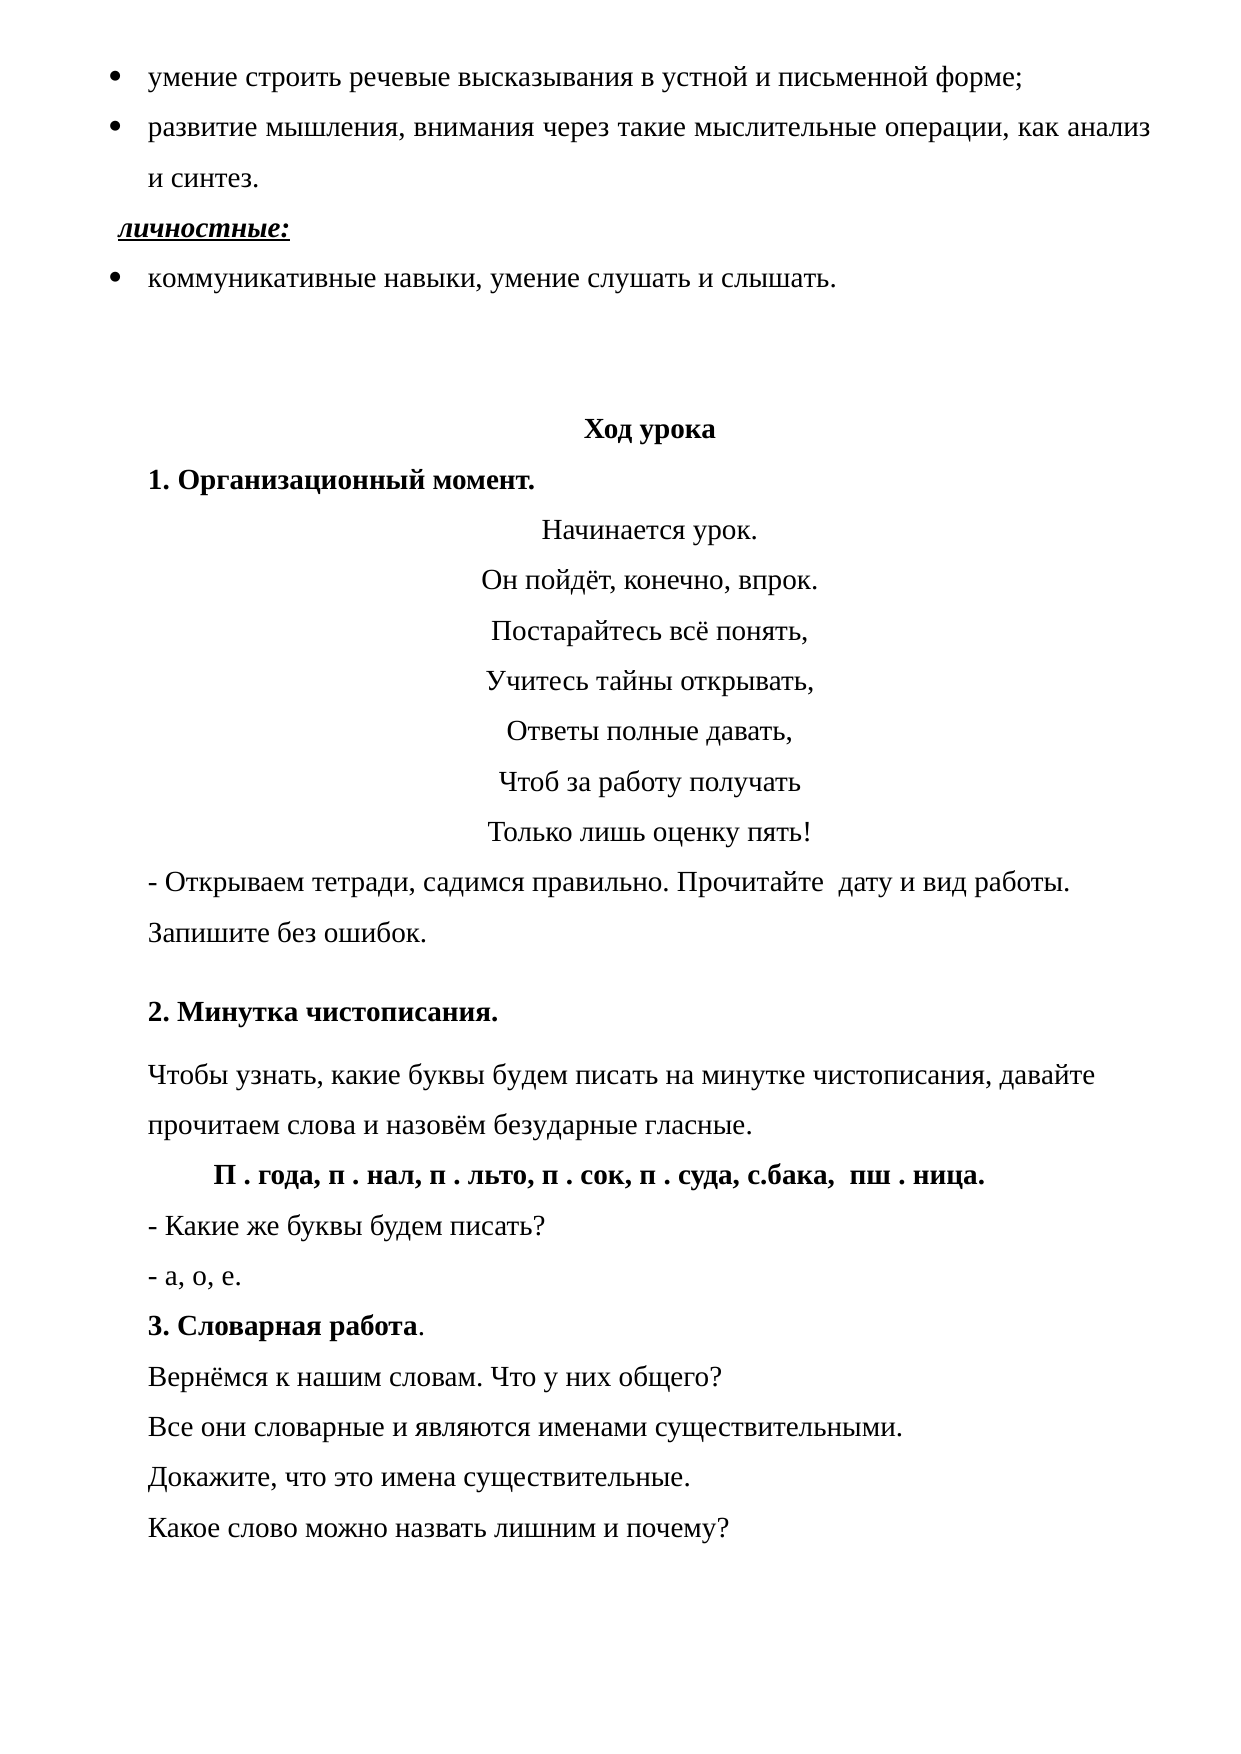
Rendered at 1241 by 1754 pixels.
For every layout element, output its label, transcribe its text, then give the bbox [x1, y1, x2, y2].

text Ход урока [148, 412, 1152, 445]
text личностные: [118, 210, 1152, 244]
text 3. Словарная работа. [148, 1308, 1152, 1342]
text Он пойдёт, конечно, впрок. [148, 562, 1152, 596]
text Ответы полные давать, [148, 713, 1152, 747]
text Учитесь тайны открывать, [148, 663, 1152, 697]
list коммуникативные навыки, умение слушать и слышать. [110, 261, 1152, 294]
text Чтобы узнать, какие буквы будем писать на минутке чистописания, давайте прочитаем слова и назовём безударные гласные. [148, 1057, 1152, 1141]
text - а, о, е. [148, 1258, 1152, 1292]
text - Открываем тетради, садимся правильно. Прочитайте дату и вид работы. [148, 864, 1152, 898]
text 2. Минутка чистописания. [148, 994, 1152, 1028]
text Чтоб за работу получать [148, 764, 1152, 797]
text Запишите без ошибок. [148, 915, 1152, 948]
text Все они словарные и являются именами существительными. [148, 1409, 1152, 1443]
list умение строить речевые высказывания в устной и письменной форме; [110, 59, 1152, 93]
list развитие мышления, внимания через такие мыслительные операции, как анализ и синтез. [110, 109, 1152, 193]
text Какое слово можно назвать лишним и почему? [148, 1510, 1152, 1543]
text Постарайтесь всё понять, [148, 613, 1152, 646]
text П . года, п . нал, п . льто, п . сок, п . суда, с.бака, пш . ница. [148, 1157, 1152, 1191]
list Начинается урок. [148, 512, 1152, 546]
text Только лишь оценку пять! [148, 814, 1152, 848]
text Докажите, что это имена существительные. [148, 1459, 1152, 1493]
list Организационный момент. [148, 462, 1152, 495]
text - Какие же буквы будем писать? [148, 1208, 1152, 1241]
text Вернёмся к нашим словам. Что у них общего? [148, 1359, 1152, 1392]
